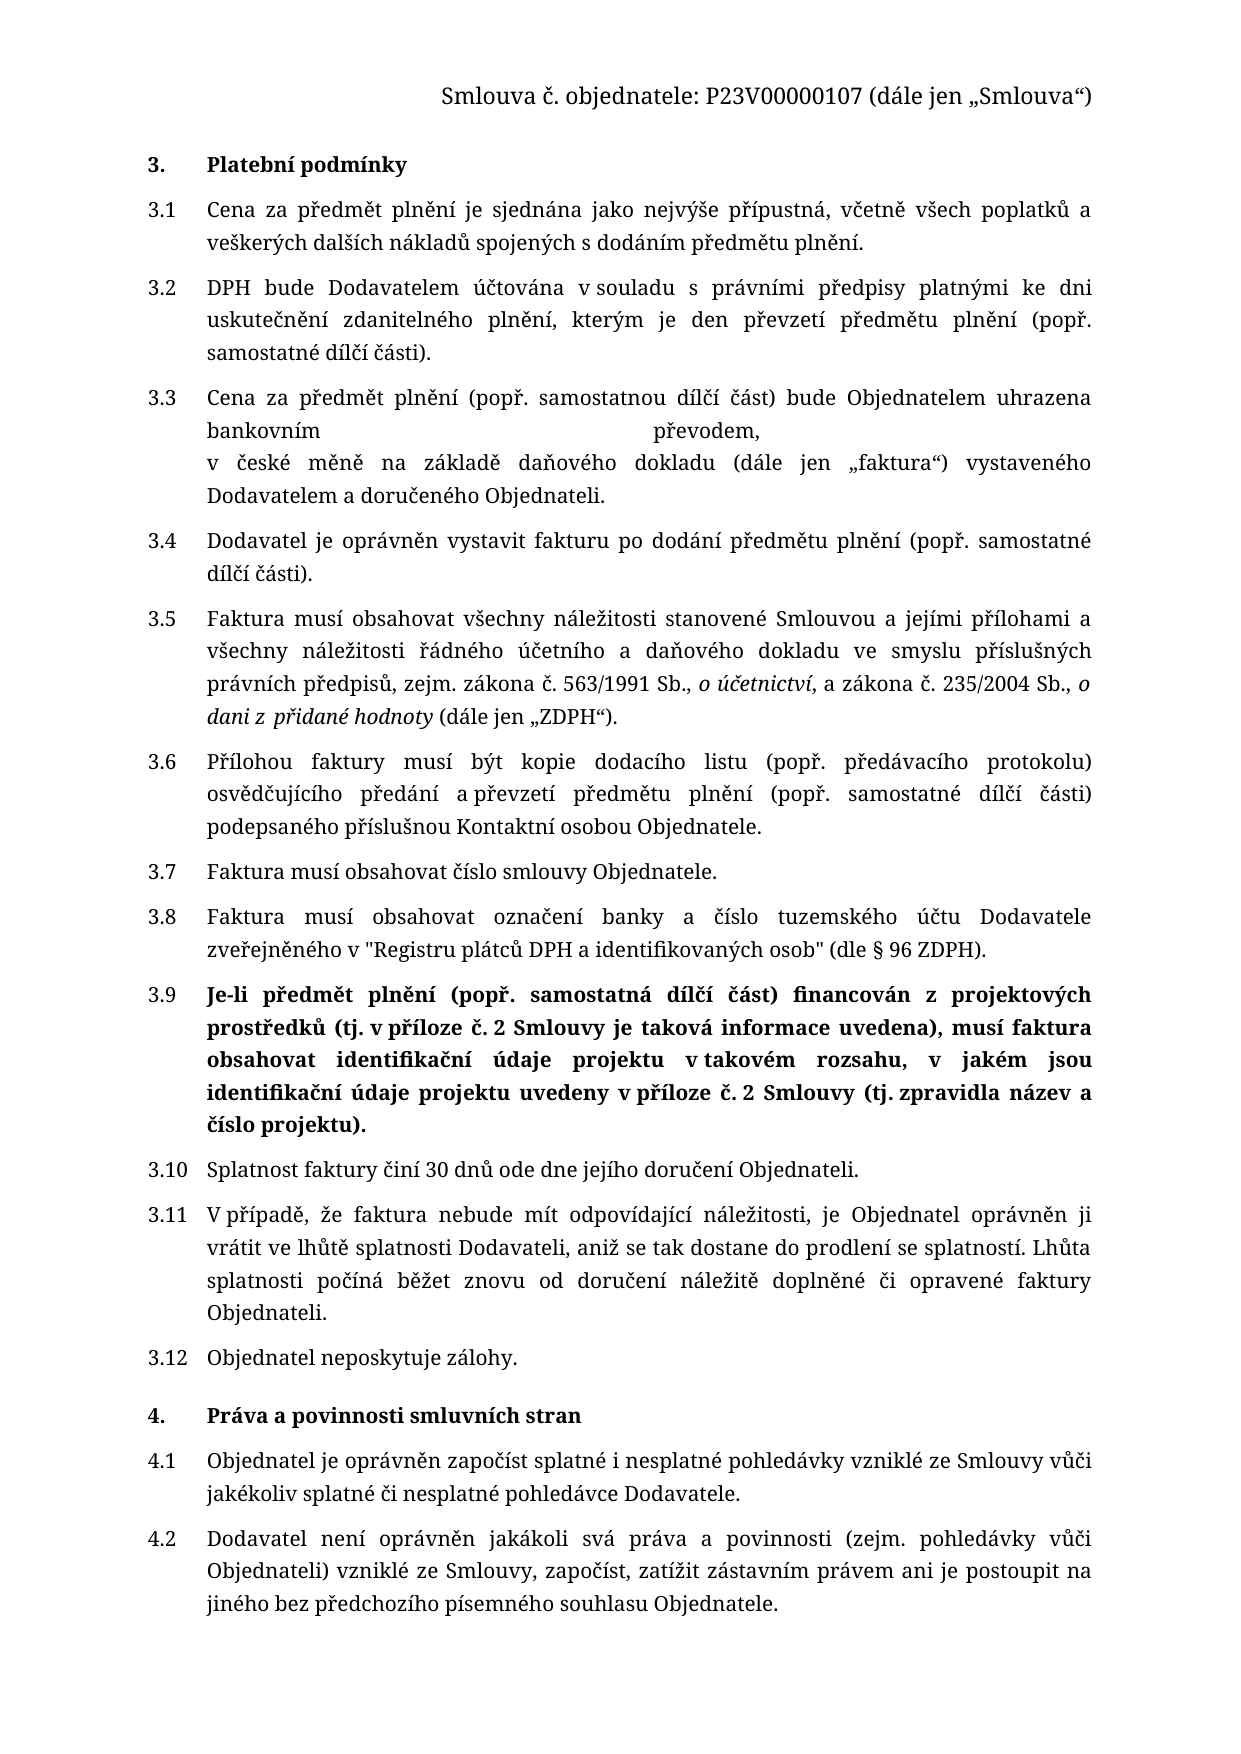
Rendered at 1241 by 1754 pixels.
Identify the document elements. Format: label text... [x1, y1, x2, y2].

list Dodavatel je oprávněn vystavit fakturu po dodání předmětu plnění (popř. samostatné dílčí části). [148, 526, 1093, 587]
list Je-li předmět plnění (popř. samostatná dílčí část) financován z projektových prostředků (tj. v příloze č. 2 Smlouvy je taková informace uvedena), musí faktura obsahovat identifikační údaje projektu v takovém rozsahu, v jakém jsou identifikační údaje projektu uvedeny v příloze č. 2 Smlouvy (tj. zpravidla název a číslo projektu). [148, 980, 1093, 1139]
list Cena za předmět plnění (popř. samostatnou dílčí část) bude Objednatelem uhrazena bankovním převodem, v české měně na základě daňového dokladu (dále jen „faktura“) vystaveného Dodavatelem a doručeného Objednateli. [148, 383, 1093, 509]
list V případě, že faktura nebude mít odpovídající náležitosti, je Objednatel oprávněn ji vrátit ve lhůtě splatnosti Dodavateli, aniž se tak dostane do prodlení se splatností. Lhůta splatnosti počíná běžet znovu od doručení náležitě doplněné či opravené faktury Objednateli. [148, 1201, 1093, 1327]
list Práva a povinnosti smluvních stran [148, 1401, 1093, 1429]
list Objednatel je oprávněn započíst splatné i nesplatné pohledávky vzniklé ze Smlouvy vůči jakékoliv splatné či nesplatné pohledávce Dodavatele. [148, 1446, 1093, 1507]
list Dodavatel není oprávněn jakákoli svá práva a povinnosti (zejm. pohledávky vůči Objednateli) vzniklé ze Smlouvy, započíst, zatížit zástavním právem ani je postoupit na jiného bez předchozího písemného souhlasu Objednatele. [148, 1524, 1093, 1618]
list Splatnost faktury činí 30 dnů ode dne jejího doručení Objednateli. [148, 1156, 1093, 1184]
list Faktura musí obsahovat číslo smlouvy Objednatele. [148, 857, 1093, 886]
list Přílohou faktury musí být kopie dodacího listu (popř. předávacího protokolu) osvědčujícího předání a převzetí předmětu plnění (popř. samostatné dílčí části) podepsaného příslušnou Kontaktní osobou Objednatele. [148, 747, 1093, 841]
list DPH bude Dodavatelem účtována v souladu s právními předpisy platnými ke dni uskutečnění zdanitelného plnění, kterým je den převzetí předmětu plnění (popř. samostatné dílčí části). [148, 273, 1093, 367]
list Objednatel neposkytuje zálohy. [148, 1343, 1093, 1372]
list Faktura musí obsahovat označení banky a číslo tuzemského účtu Dodavatele zveřejněného v "Registru plátců DPH a identifikovaných osob" (dle § 96 ZDPH). [148, 902, 1093, 963]
list Faktura musí obsahovat všechny náležitosti stanovené Smlouvou a jejími přílohami a všechny náležitosti řádného účetního a daňového dokladu ve smyslu příslušných právních předpisů, zejm. zákona č. 563/1991 Sb., o účetnictví, a zákona č. 235/2004 Sb., o dani z přidané hodnoty (dále jen „ZDPH“). [148, 604, 1093, 730]
list Platební podmínky [148, 150, 1093, 179]
list Cena za předmět plnění je sjednána jako nejvýše přípustná, včetně všech poplatků a veškerých dalších nákladů spojených s dodáním předmětu plnění. [148, 195, 1093, 256]
